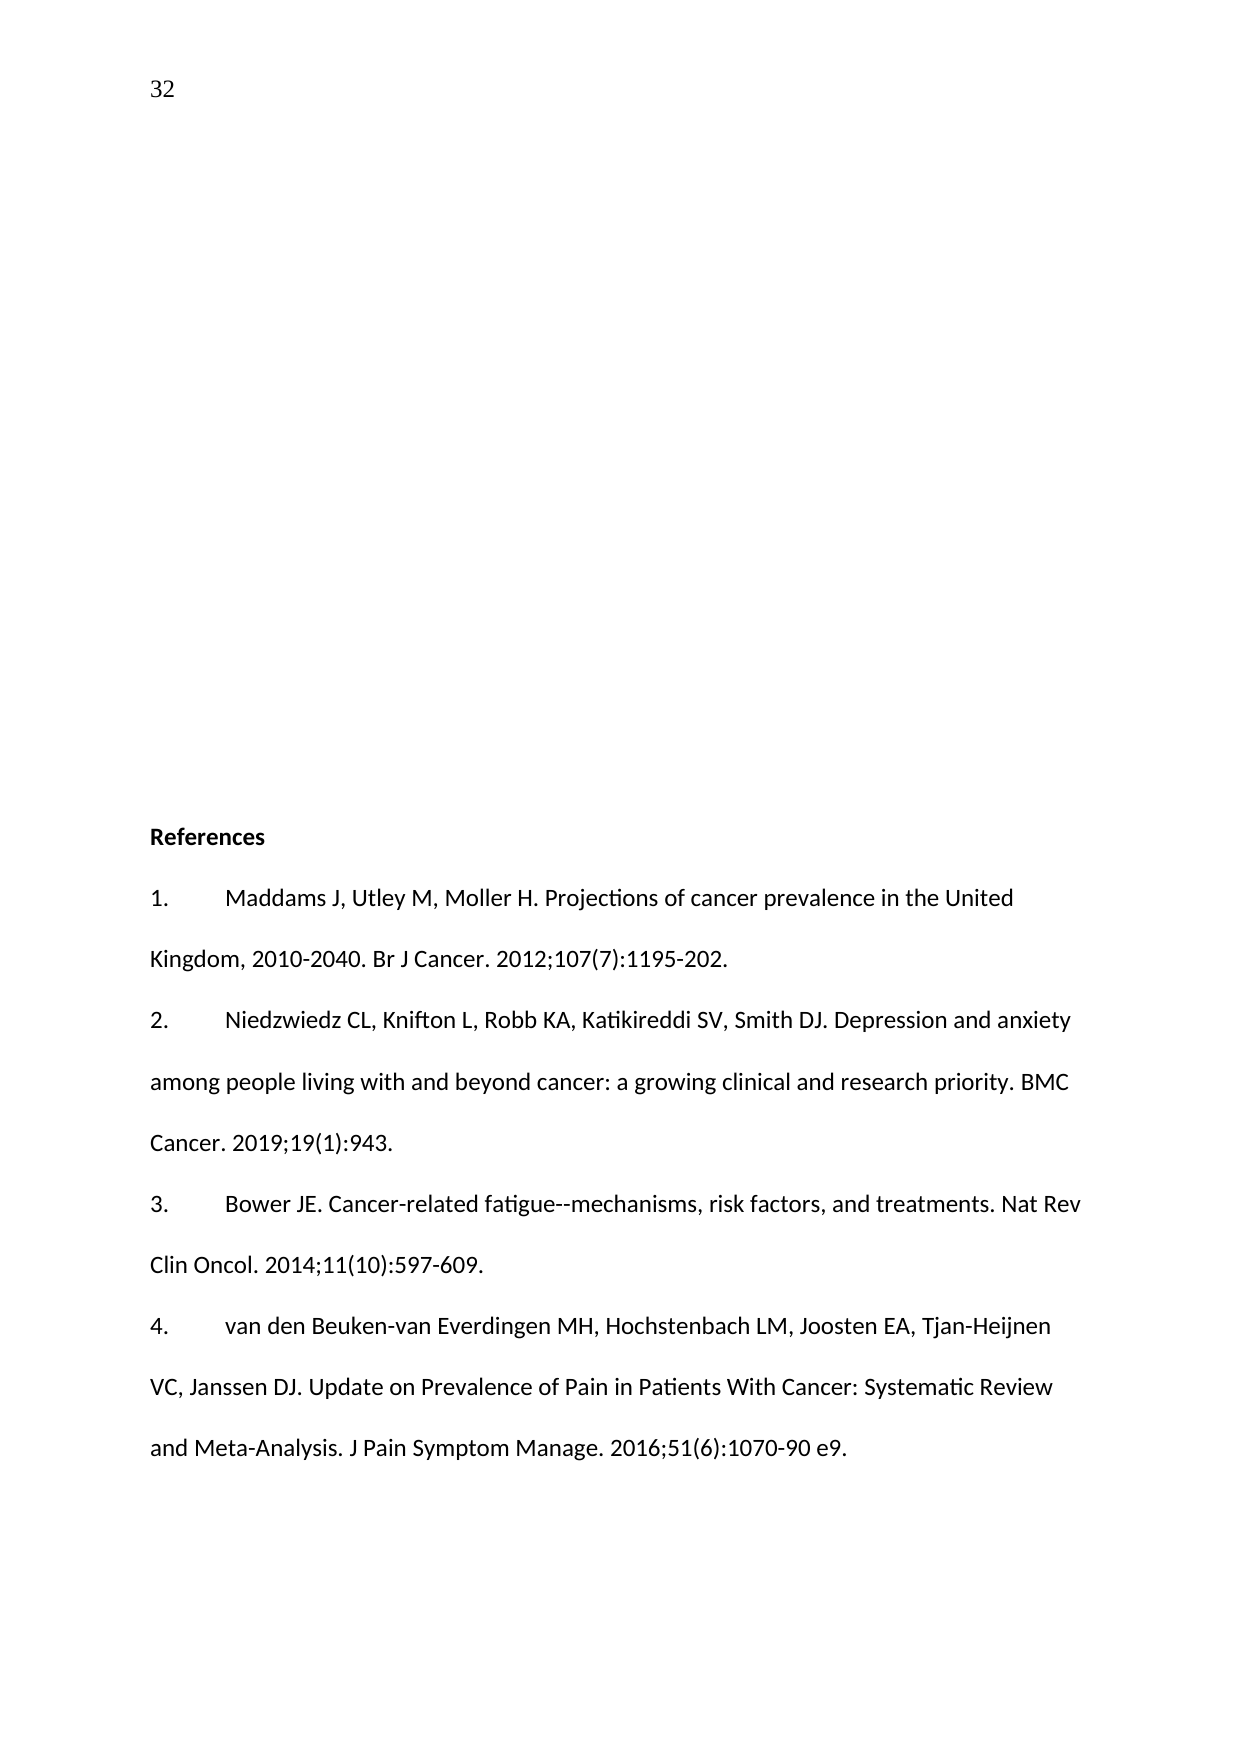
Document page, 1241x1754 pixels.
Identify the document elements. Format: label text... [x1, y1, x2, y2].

text 3. Bower JE. Cancer-related fatigue--mechanisms, risk factors, and treatments. Nat Rev Clin Oncol. 2014;11(10):597-609. [150, 1188, 1090, 1279]
text 2. Niedzwiedz CL, Knifton L, Robb KA, Katikireddi SV, Smith DJ. Depression and anxiety among people living with and beyond cancer: a growing clinical and research priority. BMC Cancer. 2019;19(1):943. [150, 1004, 1090, 1157]
text 4. van den Beuken-van Everdingen MH, Hochstenbach LM, Joosten EA, Tjan-Heijnen VC, Janssen DJ. Update on Prevalence of Pain in Patients With Cancer: Systematic Review and Meta-Analysis. J Pain Symptom Manage. 2016;51(6):1070-90 e9. [150, 1310, 1090, 1462]
text 1. Maddams J, Utley M, Moller H. Projections of cancer prevalence in the United Kingdom, 2010-2040. Br J Cancer. 2012;107(7):1195-202. [150, 882, 1090, 974]
subtitle References [150, 821, 1090, 852]
